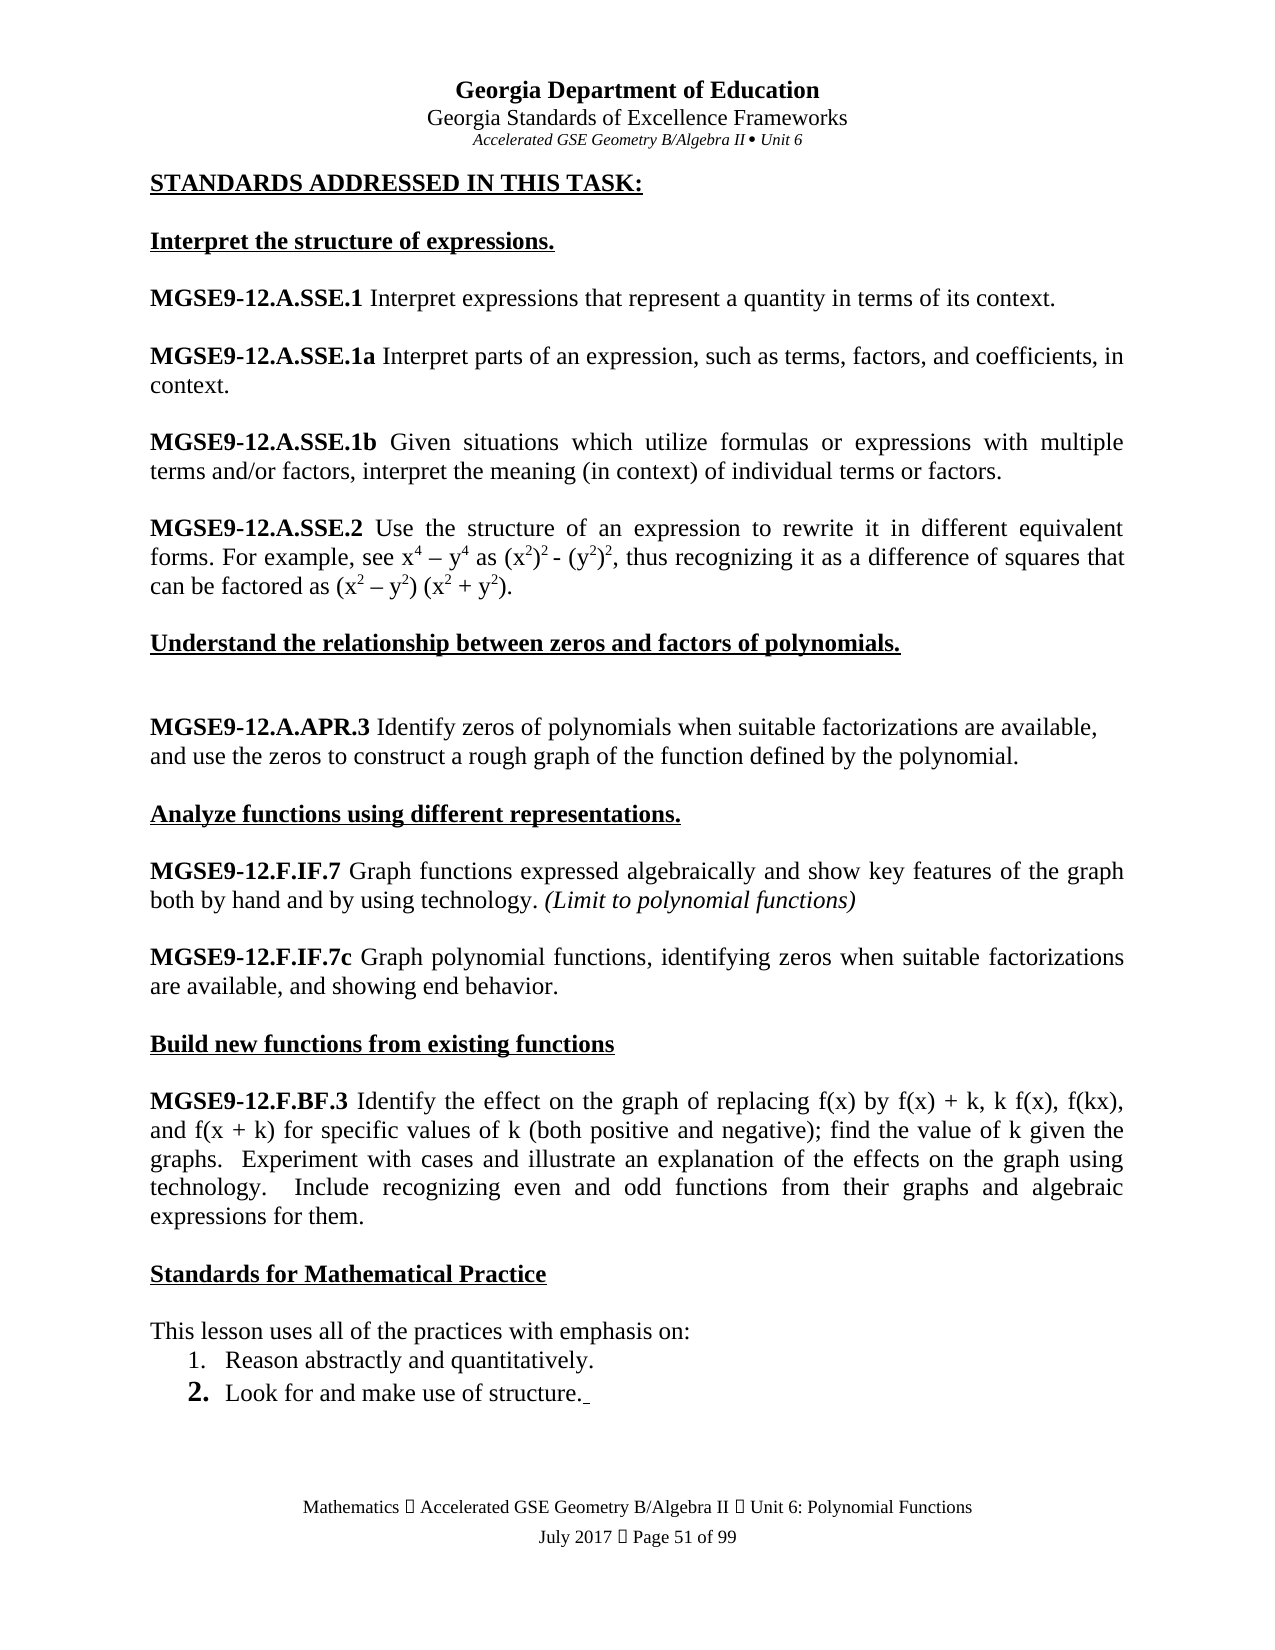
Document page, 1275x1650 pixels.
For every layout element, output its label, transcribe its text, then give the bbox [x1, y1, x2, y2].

text MGSE9-12.A.APR.3 Identify zeros of polynomials when suitable factorizations are available, and use the zeros to construct a rough graph of the function defined by the polynomial. [150, 712, 1125, 770]
text Build new functions from existing functions [150, 1029, 1125, 1057]
text MGSE9-12.A.SSE.2 Use the structure of an expression to rewrite it in different equivalent forms. For example, see x4 – y4 as (x2)2 - (y2)2, thus recognizing it as a difference of squares that can be factored as (x2 – y2) (x2 + y2). [150, 513, 1125, 600]
text Interpret the structure of expressions. [150, 226, 1125, 255]
text STANDARDS ADDRESSED IN THIS TASK: [150, 168, 1125, 197]
text Analyze functions using different representations. [150, 799, 1125, 827]
text Standards for Mathematical Practice [150, 1259, 1125, 1287]
text MGSE9-12.A.SSE.1b Given situations which utilize formulas or expressions with multiple terms and/or factors, interpret the meaning (in context) of individual terms or factors. [150, 427, 1125, 485]
text MGSE9-12.F.IF.7c Graph polynomial functions, identifying zeros when suitable factorizations are available, and showing end behavior. [150, 942, 1125, 1000]
text MGSE9-12.A.SSE.1 Interpret expressions that represent a quantity in terms of its context. [150, 283, 1125, 312]
text Understand the relationship between zeros and factors of polynomials. [150, 628, 1125, 657]
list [150, 1374, 1125, 1407]
list Reason abstractly and quantitatively. [187, 1345, 1125, 1374]
text MGSE9-12.F.IF.7 Graph functions expressed algebraically and show key features of the graph both by hand and by using technology. (Limit to polynomial functions) [150, 856, 1125, 914]
text MGSE9-12.F.BF.3 Identify the effect on the graph of replacing f(x) by f(x) + k, k f(x), f(kx), and f(x + k) for specific values of k (both positive and negative); find the value of k given the graphs. Experiment with cases and illustrate an explanation of the effects on the graph using technology. Include recognizing even and odd functions from their graphs and algebraic expressions for them. [150, 1086, 1125, 1230]
text MGSE9-12.A.SSE.1a Interpret parts of an expression, such as terms, factors, and coefficients, in context. [150, 341, 1125, 398]
text This lesson uses all of the practices with emphasis on: [150, 1316, 1125, 1345]
